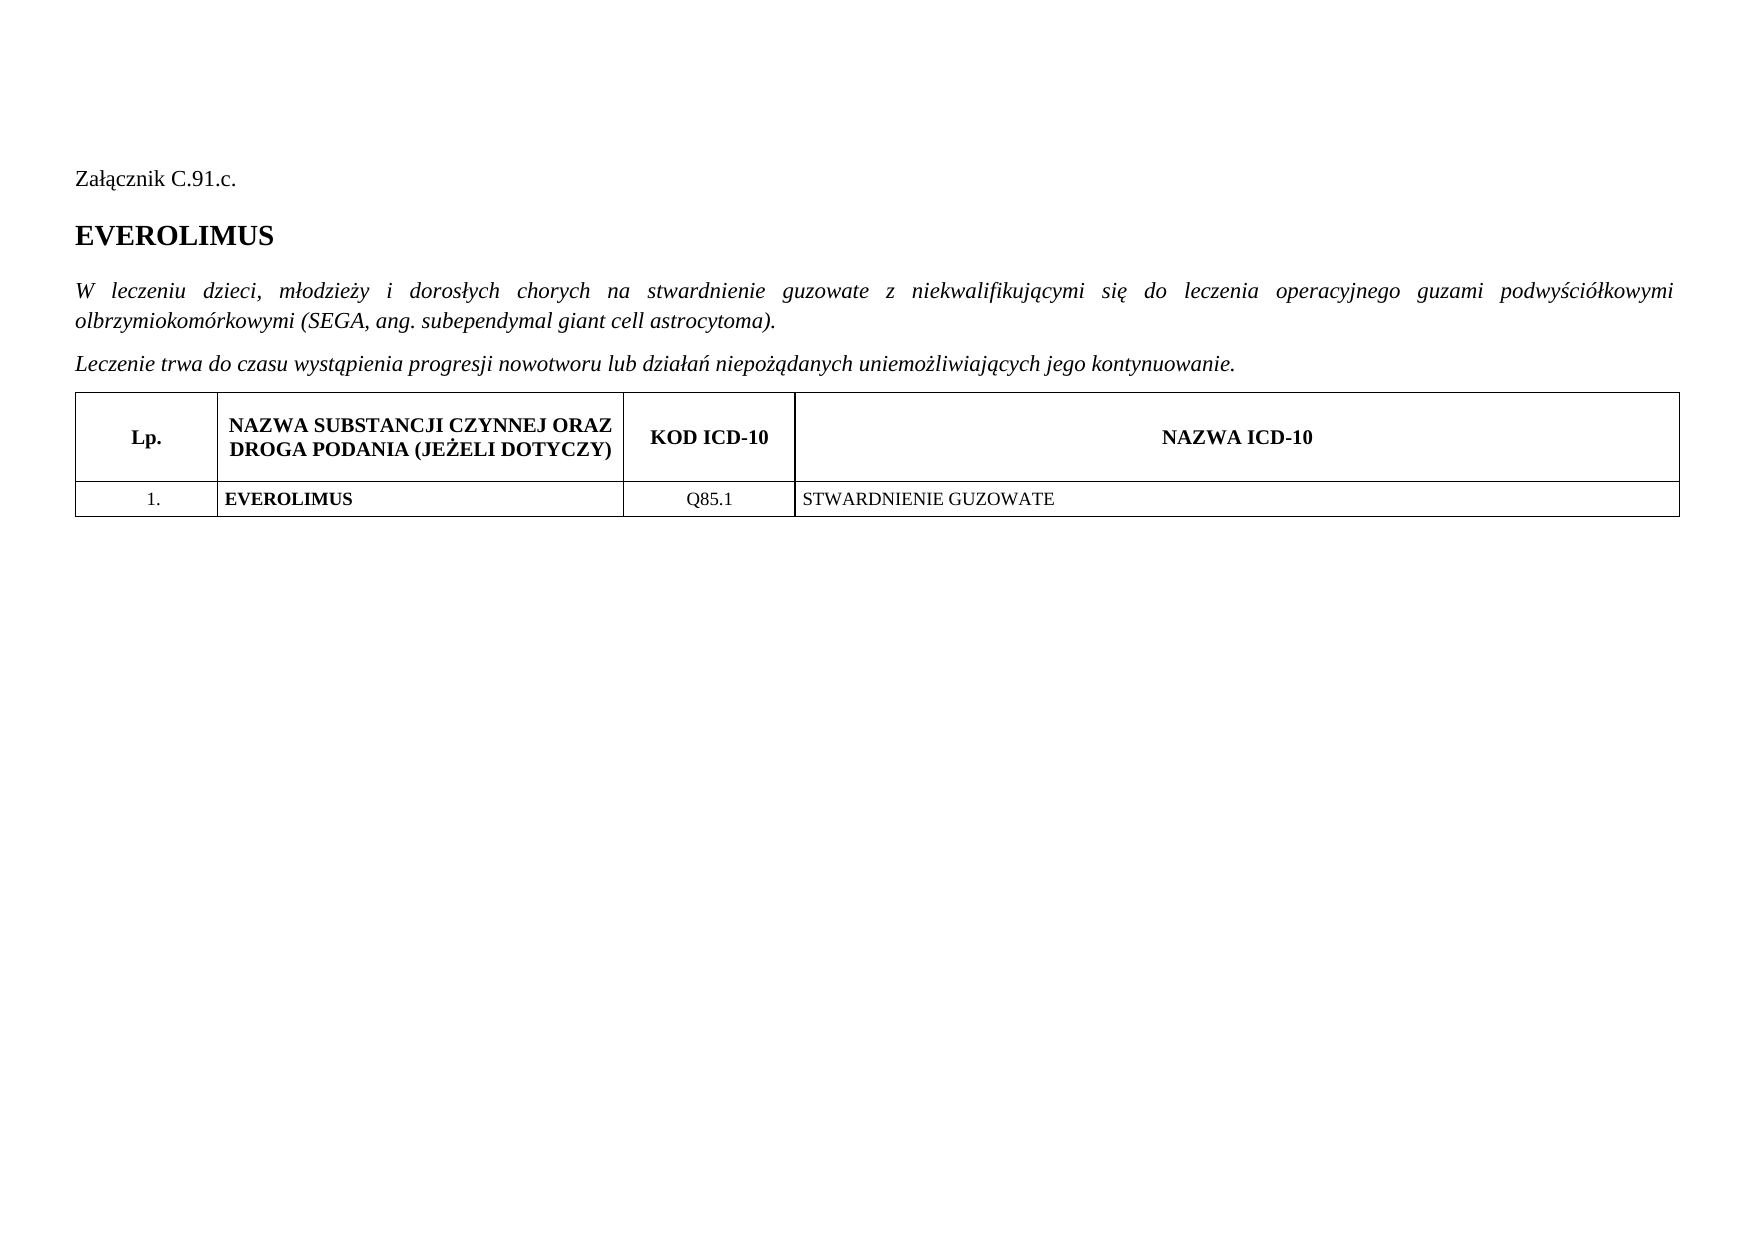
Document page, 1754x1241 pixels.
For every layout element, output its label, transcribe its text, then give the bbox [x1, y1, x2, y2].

text EVEROLIMUS [75, 218, 1679, 252]
table_cell Q85.1 [624, 482, 794, 516]
table_cell EVEROLIMUS [218, 482, 623, 516]
text Leczenie trwa do czasu wystąpienia progresji nowotworu lub działań niepożądanych uniemożliwiających jego kontynuowanie. [75, 349, 1679, 376]
table_header KOD ICD-10 [624, 393, 794, 481]
text Załącznik C.91.c. [75, 165, 1679, 192]
table_cell STWARDNIENIE GUZOWATE [796, 482, 1679, 516]
table_header NAZWA SUBSTANCJI CZYNNEJ ORAZ DROGA PODANIA (JEŻELI DOTYCZY) [218, 393, 623, 481]
text W leczeniu dzieci, młodzieży i dorosłych chorych na stwardnienie guzowate z niekwalifikującymi się do leczenia operacyjnego guzami podwyściółkowymi olbrzymiokomórkowymi (SEGA, ang. subependymal giant cell astrocytoma). [75, 277, 1679, 333]
table_header NAZWA ICD-10 [796, 393, 1679, 481]
table_header Lp. [76, 393, 217, 481]
table_cell [76, 482, 217, 516]
